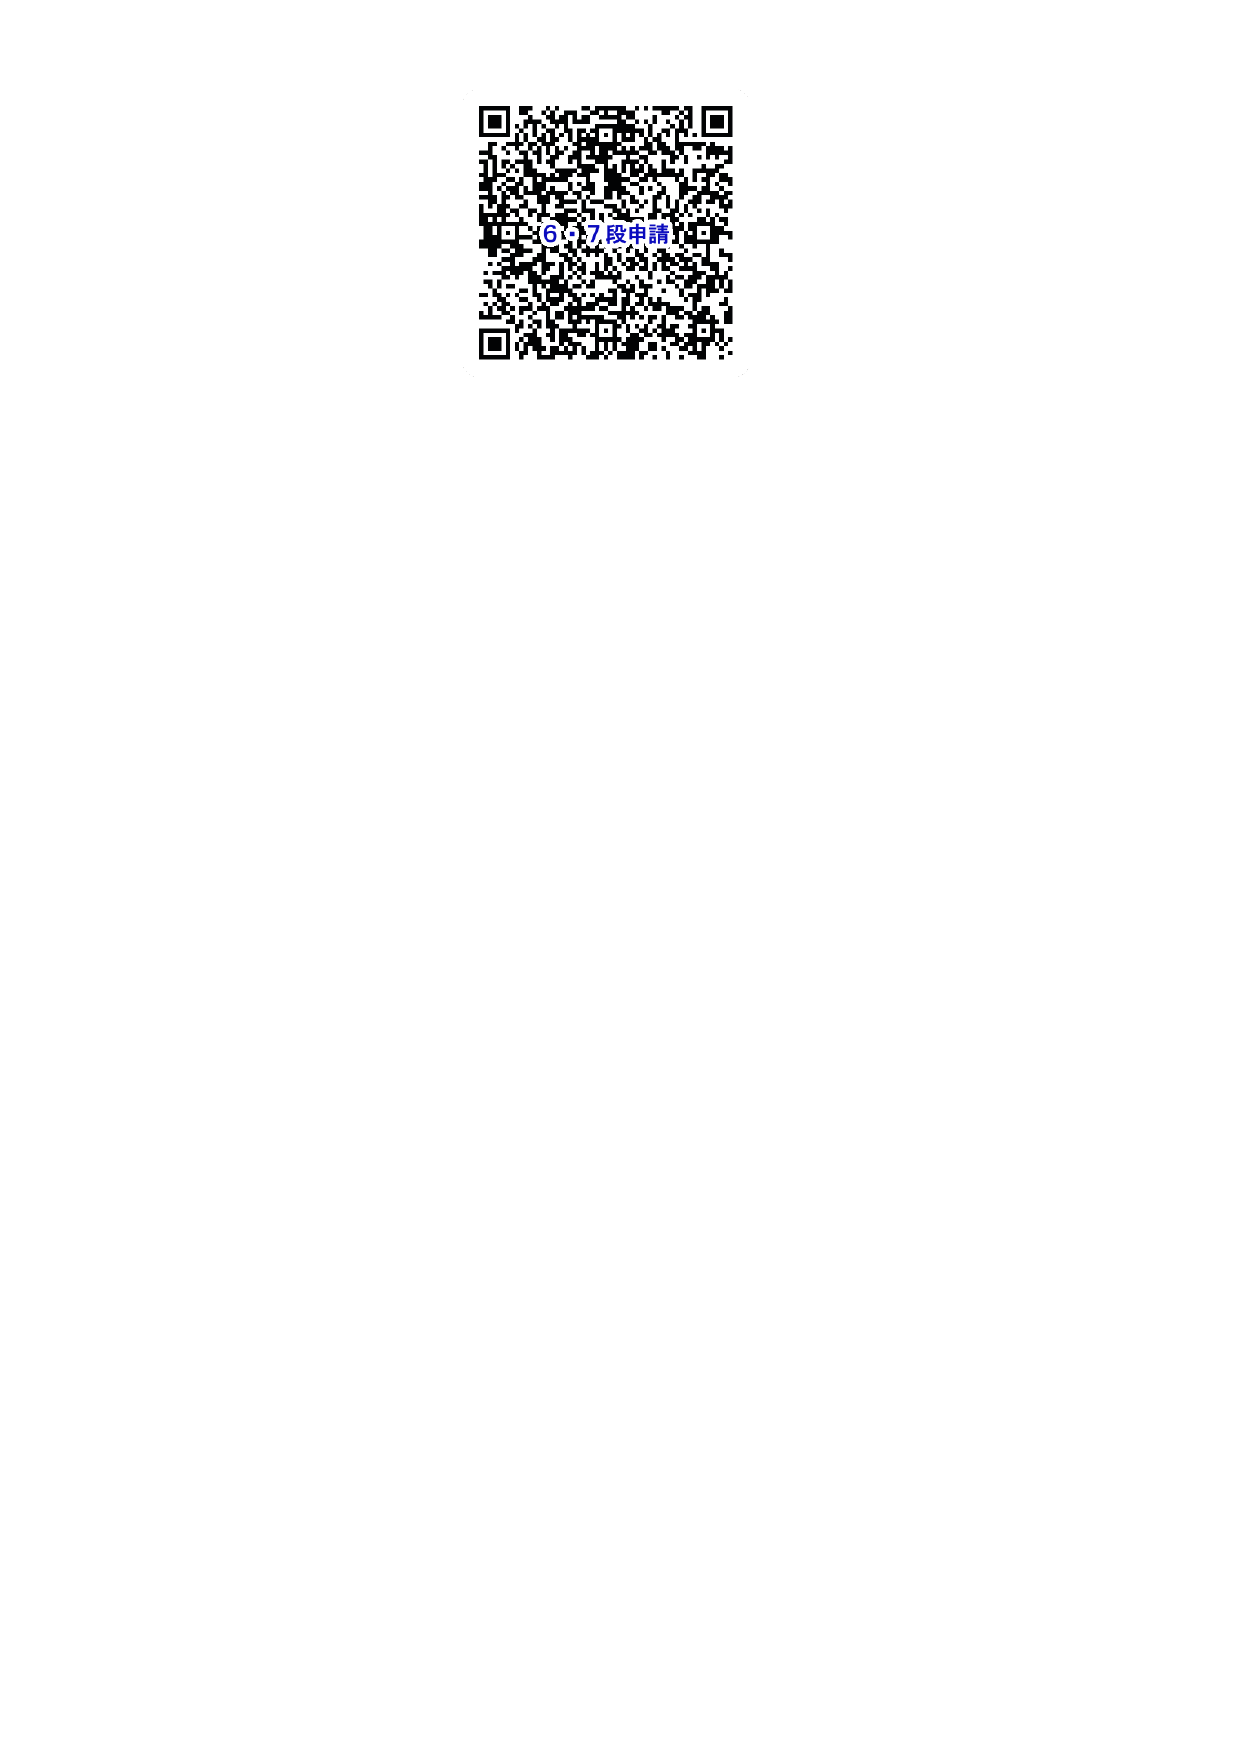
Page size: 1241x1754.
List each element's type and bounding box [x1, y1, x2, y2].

picture [461, 88, 749, 377]
